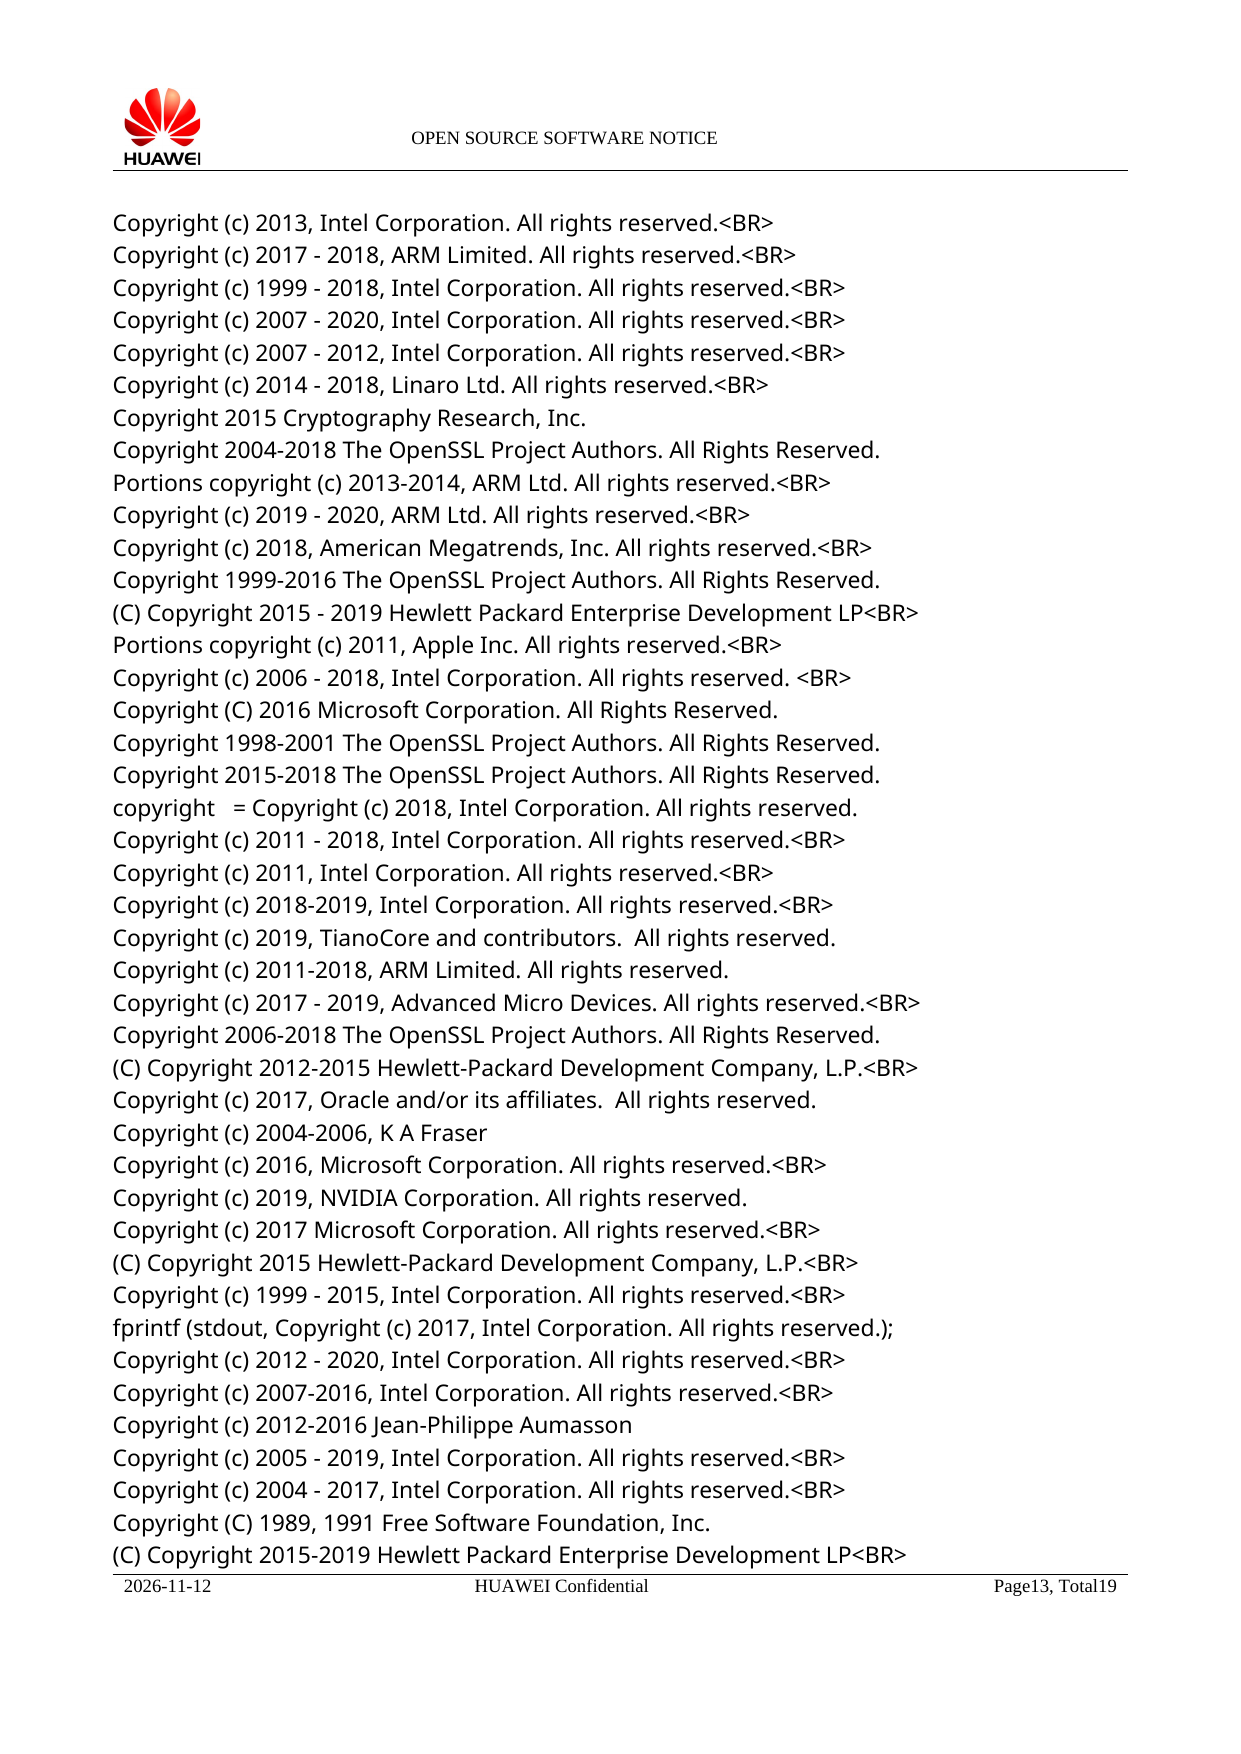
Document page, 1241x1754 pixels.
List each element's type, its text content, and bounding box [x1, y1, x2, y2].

picture [124, 88, 201, 165]
